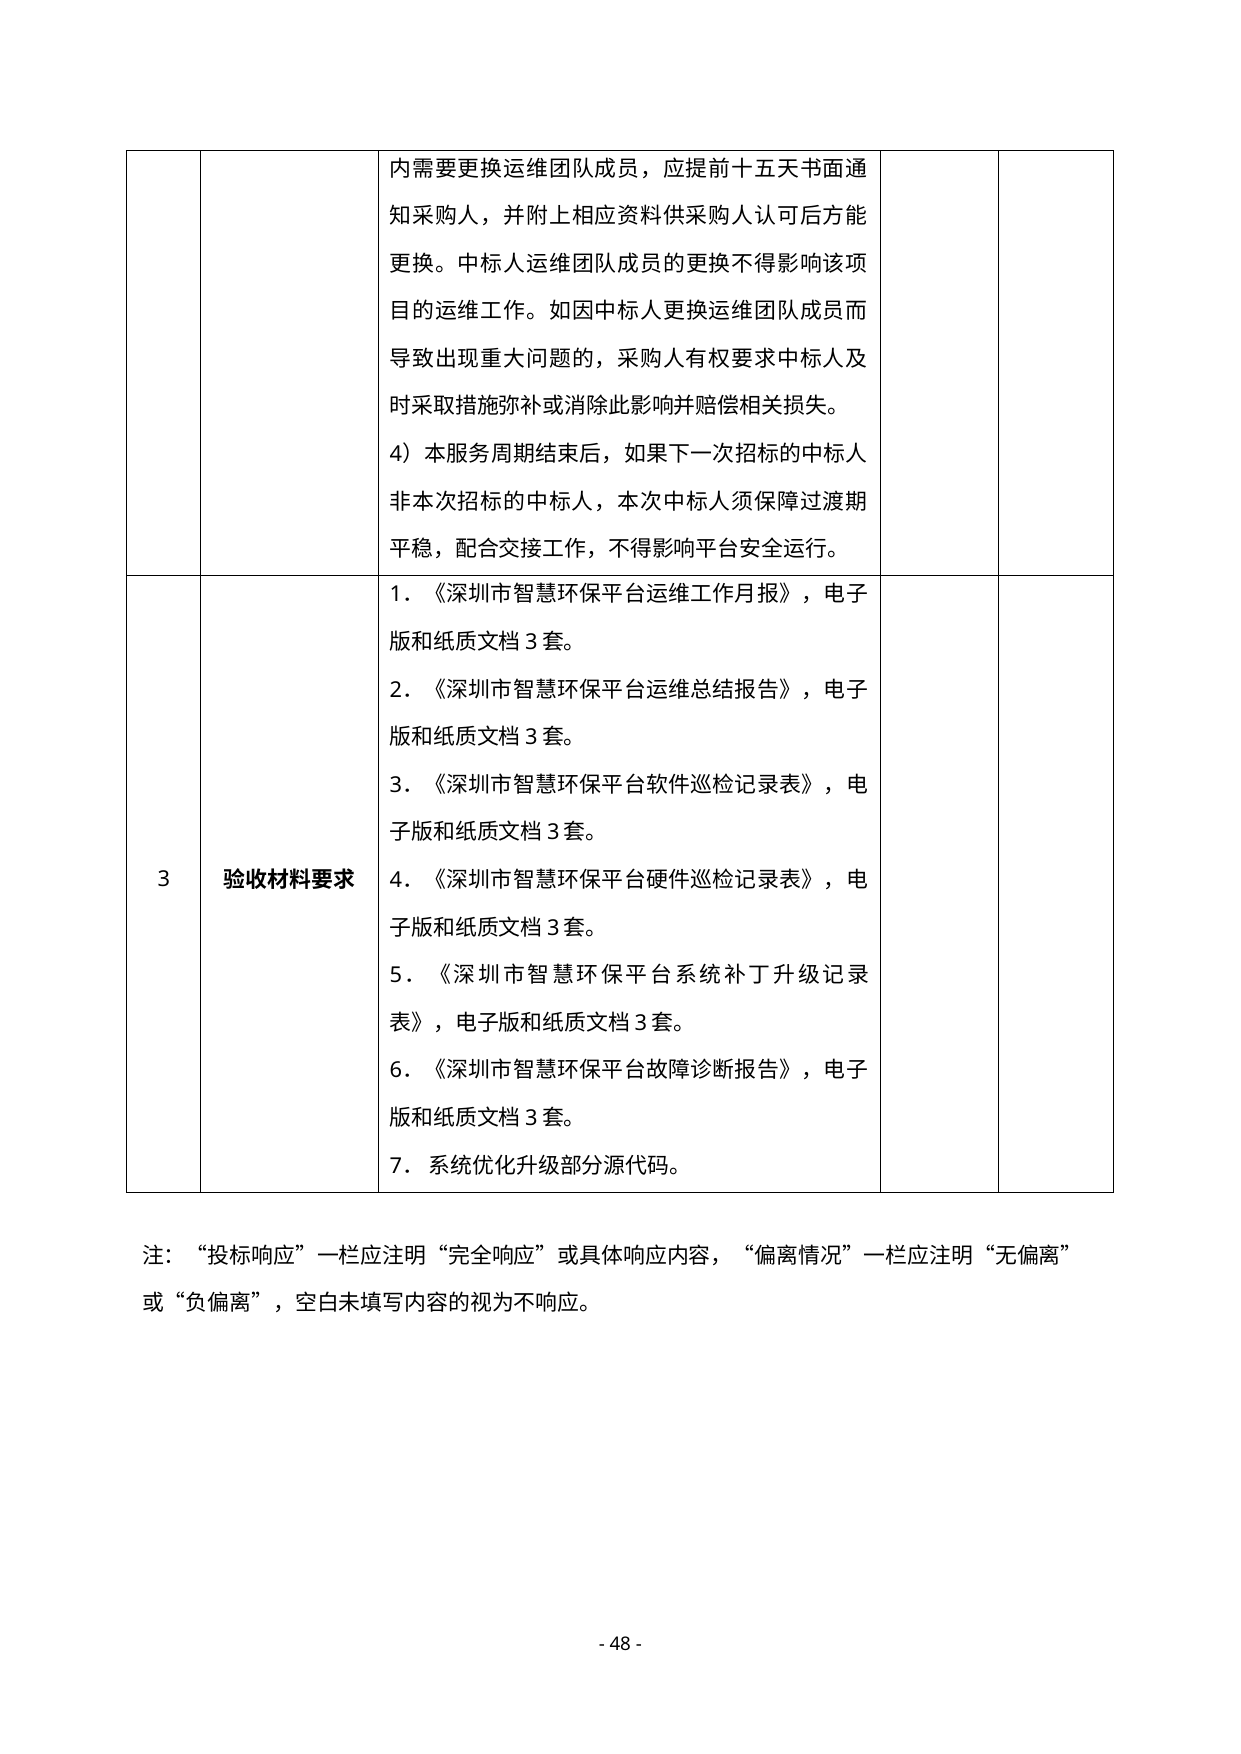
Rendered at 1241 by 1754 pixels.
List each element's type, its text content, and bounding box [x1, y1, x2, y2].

table_cell [999, 576, 1113, 1192]
table_cell 3 [127, 576, 200, 1192]
table_cell [881, 576, 998, 1192]
table_cell [881, 151, 998, 575]
table_cell 1．《深圳市智慧环保平台运维工作月报》，电子版和纸质文档3套。 2．《深圳市智慧环保平台运维总结报告》，电子版和纸质文档3套。 3．《深圳市智慧环保平台软件巡检记录表》，电子版和纸质文档3套。 4．《深圳市智慧环保平台硬件巡检记录表》，电子版和纸质文档3套。 5．《深圳市智慧环保平台系统补丁升级记录表》，电子版和纸质文档3套。 6．《深圳市智慧环保平台故障诊断报告》，电子版和纸质文档3套。 7． 系统优化升级部分源代码。 [379, 576, 880, 1192]
table_cell [999, 151, 1113, 575]
table_cell 验收材料要求 [201, 576, 378, 1192]
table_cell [379, 151, 880, 575]
text 注：“投标响应”一栏应注明“完全响应”或具体响应内容，“偏离情况”一栏应注明“无偏离”或“负偏离”，空白未填写内容的视为不响应。 [142, 1238, 1098, 1317]
